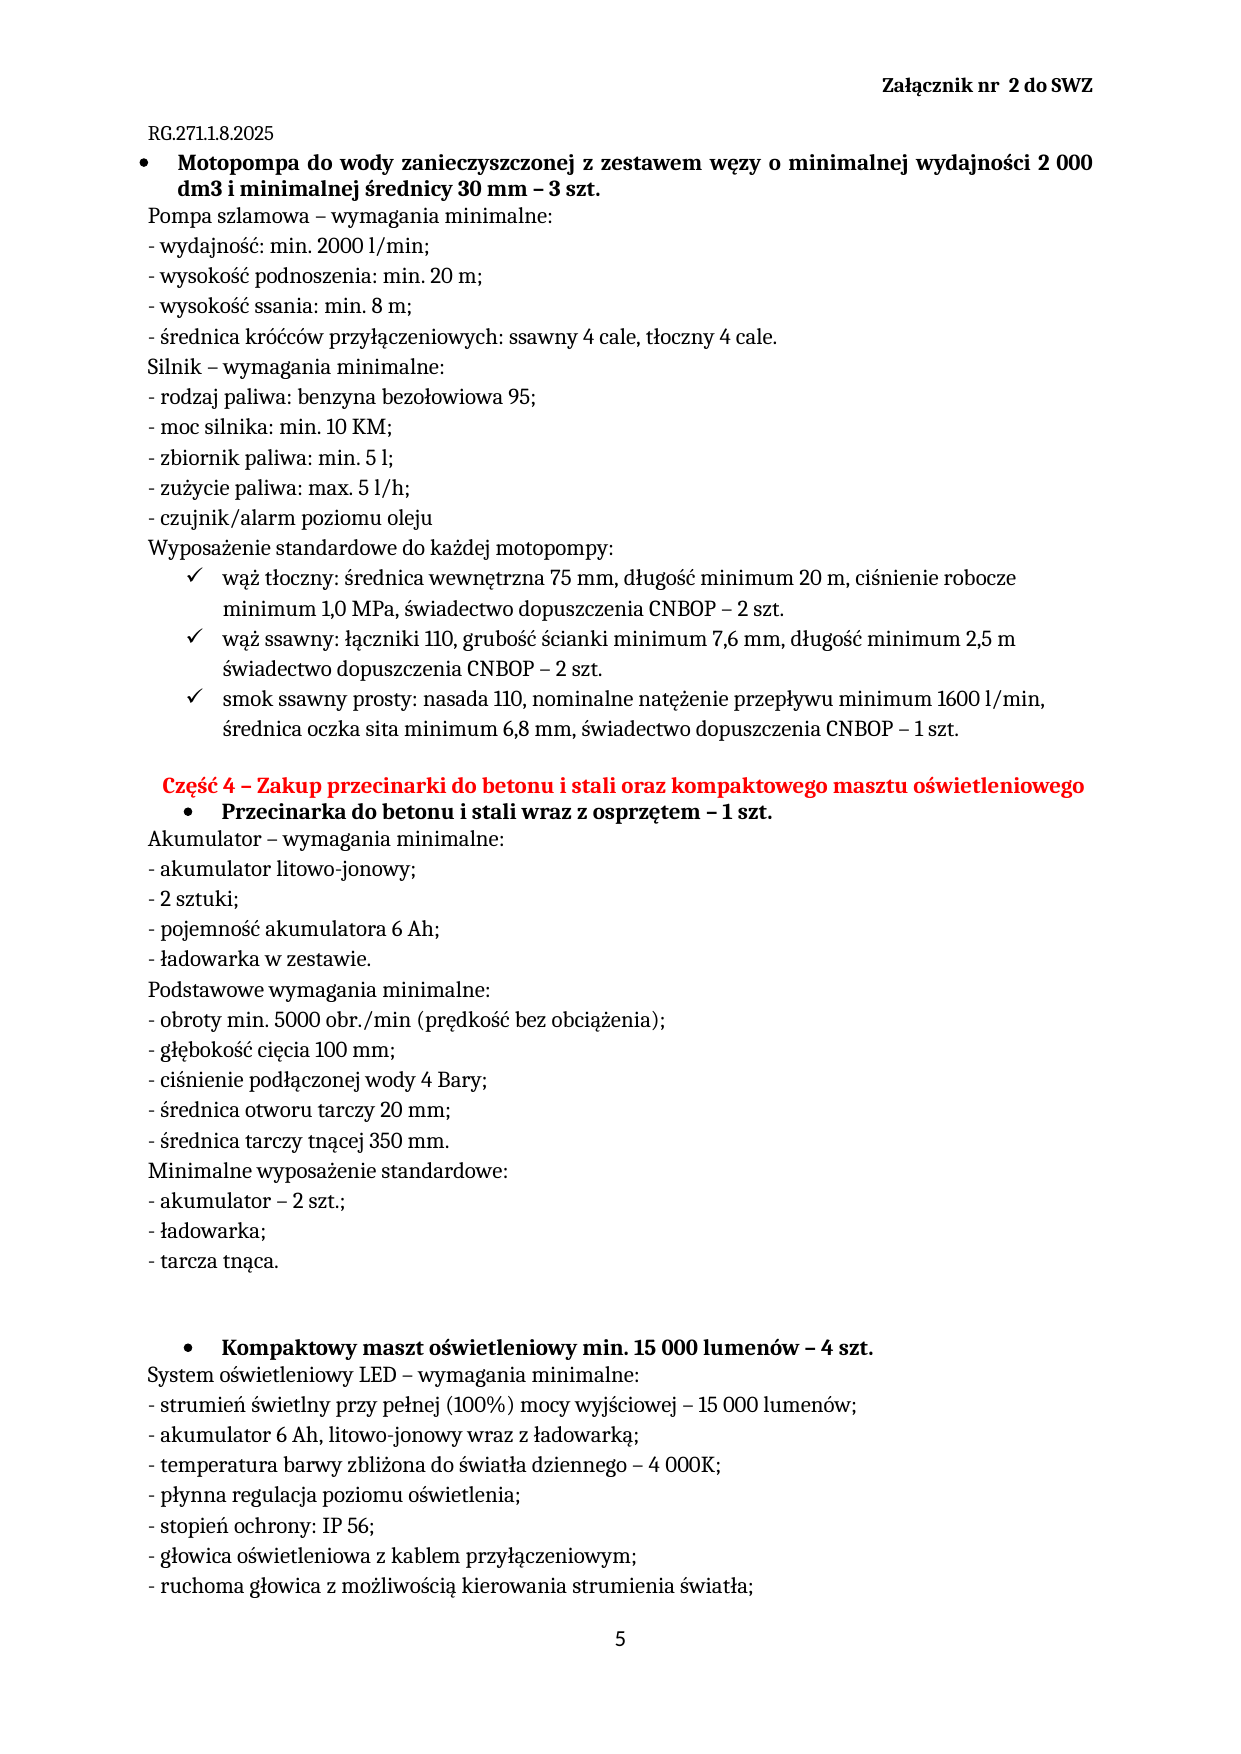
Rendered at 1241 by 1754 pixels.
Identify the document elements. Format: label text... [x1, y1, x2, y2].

text - wysokość podnoszenia: min. 20 m; [148, 263, 1093, 289]
text Pompa szlamowa – wymagania minimalne: [148, 203, 1093, 229]
text - płynna regulacja poziomu oświetlenia; [148, 1482, 1093, 1509]
text - akumulator – 2 szt.; [148, 1188, 1093, 1214]
text Część 4 – Zakup przecinarki do betonu i stali oraz kompaktowego masztu oświetleniowego [162, 773, 1093, 799]
list wąż ssawny: łączniki 110, grubość ścianki minimum 7,6 mm, długość minimum 2,5 m świadectwo dopuszczenia CNBOP – 2 szt. [185, 626, 1093, 682]
text - rodzaj paliwa: benzyna bezołowiowa 95; [148, 384, 1093, 410]
text - ładowarka; [148, 1218, 1093, 1244]
text - strumień świetlny przy pełnej (100%) mocy wyjściowej – 15 000 lumenów; [148, 1392, 1093, 1418]
list smok ssawny prosty: nasada 110, nominalne natężenie przepływu minimum 1600 l/min, średnica oczka sita minimum 6,8 mm, świadectwo dopuszczenia CNBOP – 1 szt. [185, 686, 1093, 742]
text - głowica oświetleniowa z kablem przyłączeniowym; [148, 1543, 1093, 1569]
text - moc silnika: min. 10 KM; [148, 414, 1093, 440]
text Podstawowe wymagania minimalne: [148, 976, 1093, 1003]
list Kompaktowy maszt oświetleniowy min. 15 000 lumenów – 4 szt. [184, 1335, 1093, 1361]
text - zbiornik paliwa: min. 5 l; [148, 444, 1093, 471]
text - stopień ochrony: IP 56; [148, 1512, 1093, 1539]
text - ciśnienie podłączonej wody 4 Bary; [148, 1067, 1093, 1093]
list wąż tłoczny: średnica wewnętrzna 75 mm, długość minimum 20 m, ciśnienie robocze minimum 1,0 MPa, świadectwo dopuszczenia CNBOP – 2 szt. [185, 565, 1093, 622]
text Silnik – wymagania minimalne: [148, 354, 1093, 380]
text - głębokość cięcia 100 mm; [148, 1037, 1093, 1063]
text - ładowarka w zestawie. [148, 946, 1093, 973]
text - średnica otworu tarczy 20 mm; [148, 1097, 1093, 1124]
list Motopompa do wody zanieczyszczonej z zestawem węzy o minimalnej wydajności 2 000 dm3 i minimalnej średnicy 30 mm – 3 szt. [140, 150, 1093, 203]
text Minimalne wyposażenie standardowe: [148, 1158, 1093, 1184]
text - wydajność: min. 2000 l/min; [148, 233, 1093, 259]
text - akumulator litowo-jonowy; [148, 856, 1093, 882]
text - czujnik/alarm poziomu oleju [148, 505, 1093, 531]
list Przecinarka do betonu i stali wraz z osprzętem – 1 szt. [184, 799, 1093, 825]
text - ruchoma głowica z możliwością kierowania strumienia światła; [148, 1573, 1093, 1599]
text - wysokość ssania: min. 8 m; [148, 293, 1093, 319]
text - średnica tarczy tnącej 350 mm. [148, 1127, 1093, 1154]
text - pojemność akumulatora 6 Ah; [148, 916, 1093, 942]
text Wyposażenie standardowe do każdej motopompy: [148, 535, 1093, 561]
text - tarcza tnąca. [148, 1248, 1093, 1275]
text - zużycie paliwa: max. 5 l/h; [148, 474, 1093, 501]
text - 2 sztuki; [148, 886, 1093, 912]
text Akumulator – wymagania minimalne: [148, 825, 1093, 852]
text - średnica króćców przyłączeniowych: ssawny 4 cale, tłoczny 4 cale. [148, 323, 1093, 350]
text - temperatura barwy zbliżona do światła dziennego – 4 000K; [148, 1452, 1093, 1478]
text System oświetleniowy LED – wymagania minimalne: [148, 1361, 1093, 1388]
text - obroty min. 5000 obr./min (prędkość bez obciążenia); [148, 1007, 1093, 1033]
text - akumulator 6 AhHH, litowo-jonowy wraz z ładowarką; [148, 1422, 1093, 1448]
